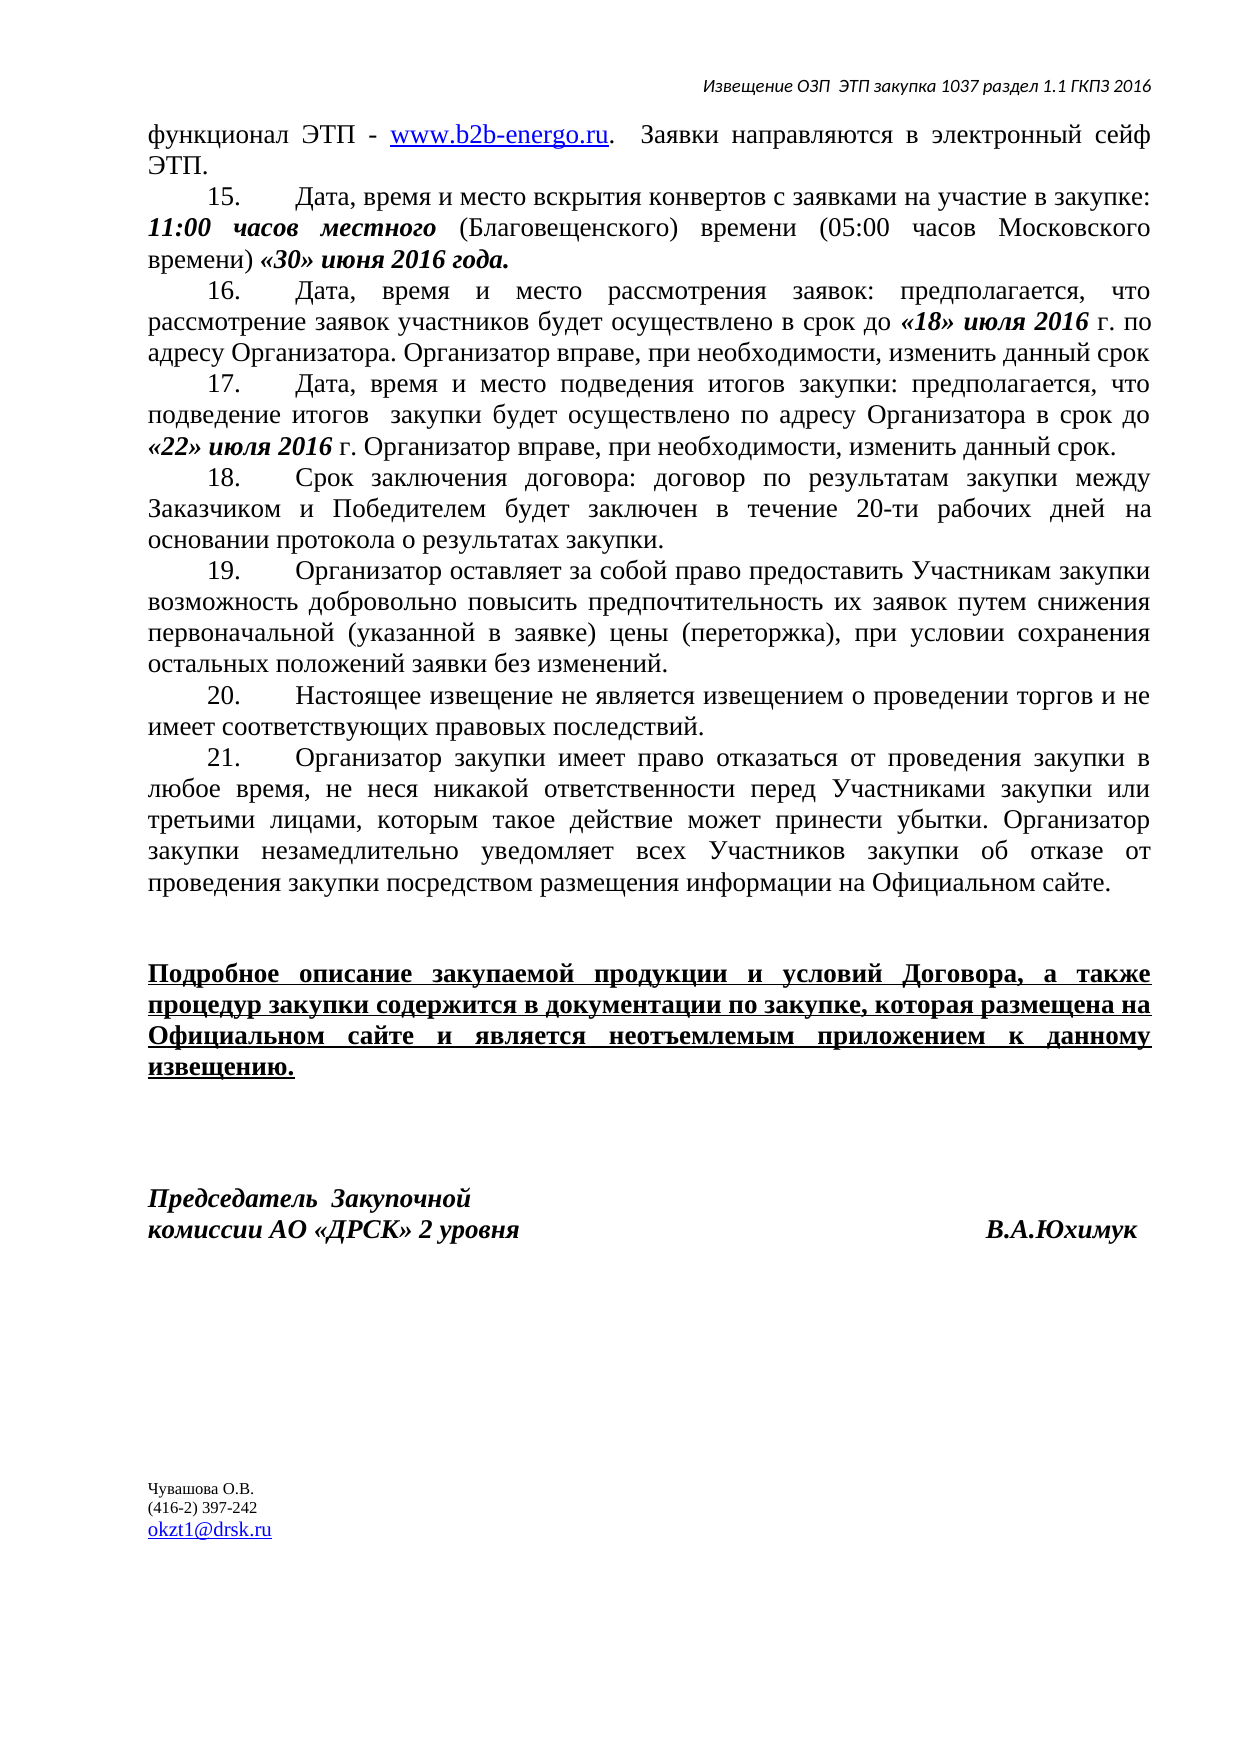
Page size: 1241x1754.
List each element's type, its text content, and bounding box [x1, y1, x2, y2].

text Подробное описание закупаемой продукции и условий Договора, а также процедур закупки содержится в документации по закупке, которая размещена на Официальном сайте и является неотъемлемым приложением к данному извещению. [148, 1016, 1152, 1046]
list Срок заключения договора: договор по результатам закупки между Заказчиком и Победителем будет заключен в течение 20-ти рабочих дней на основании протокола о результатах закупки. [148, 461, 1152, 554]
text okzt1@drsk.ru [148, 1517, 1152, 1541]
list Организатор закупки имеет право отказаться от проведения закупки в любое время, не неся никакой ответственности перед Участниками закупки или третьими лицами, которым такое действие может принести убытки. Организатор закупки незамедлительно уведомляет всех Участников закупки об отказе от проведения закупки посредством размещения информации на Официальном сайте. [148, 741, 1152, 897]
text комиссии АО «ДРСК» 2 уровня В.А.Юхимук [148, 1213, 1152, 1244]
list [148, 118, 1152, 180]
list Настоящее извещение не является извещением о проведении торгов и не имеет соответствующих правовых последствий. [148, 679, 1152, 741]
list Дата, время и место вскрытия конвертов с заявками на участие в закупке: 11:00 часов местного (Благовещенского) времени (05:00 часов Московского времени) «30» июня 2016 года. [148, 180, 1152, 274]
text Чувашова О.В. [148, 1479, 1152, 1498]
list Организатор оставляет за собой право предоставить Участникам закупки возможность добровольно повысить предпочтительность их заявок путем снижения первоначальной (указанной в заявке) цены (переторжка), при условии сохранения остальных положений заявки без изменений. [148, 554, 1152, 679]
list Дата, время и место подведения итогов закупки: предполагается, что подведение итогов закупки будет осуществлено по адресу Организатора в срок до «22» июля 2016 г. Организатор вправе, при необходимости, изменить данный срок. [148, 367, 1152, 461]
text Подробное описание закупаемой продукции и условий Договора, а также процедур закупки содержится в документации по закупке, которая размещена на Официальном сайте и является неотъемлемым приложением к данному извещению. [148, 1048, 1152, 1081]
text Подробное описание закупаемой продукции и условий Договора, а также процедур закупки содержится в документации по закупке, которая размещена на Официальном сайте и является неотъемлемым приложением к данному извещению. [148, 957, 1152, 984]
text (416-2) 397-242 [148, 1498, 1152, 1517]
list Дата, время и место рассмотрения заявок: предполагается, что рассмотрение заявок участников будет осуществлено в срок до «18» июля 2016 г. по адресу Организатора. Организатор вправе, при необходимости, изменить данный срок [148, 274, 1152, 367]
text Председатель Закупочной [148, 1182, 1152, 1213]
text Подробное описание закупаемой продукции и условий Договора, а также процедур закупки содержится в документации по закупке, которая размещена на Официальном сайте и является неотъемлемым приложением к данному извещению. [148, 985, 1152, 1015]
